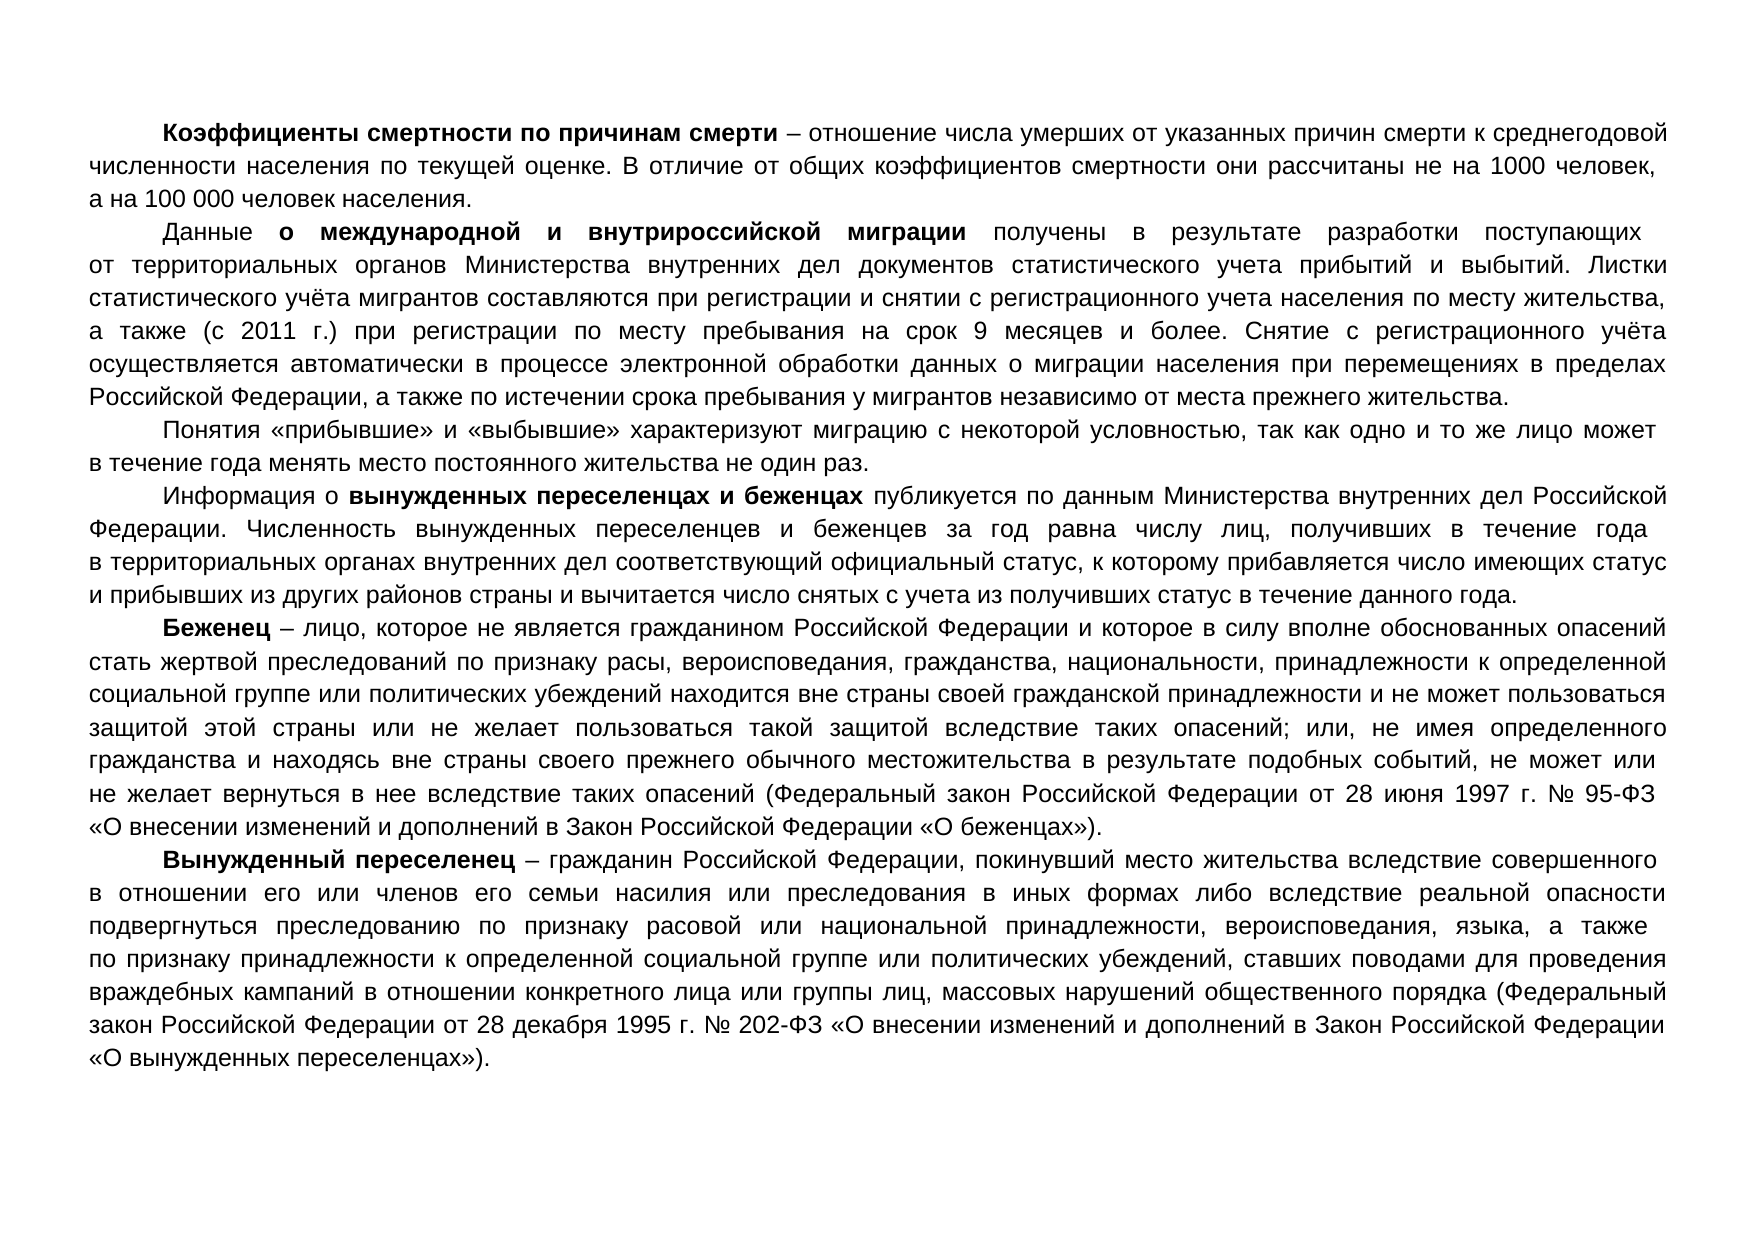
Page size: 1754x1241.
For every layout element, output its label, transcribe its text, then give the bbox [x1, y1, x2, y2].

text Информация о вынужденных переселенцах и беженцах публикуется по данным Министерства внутренних дел Российской Федерации. Численность вынужденных переселенцев и беженцев за год равна числу лиц, получивших в течение года в территориальных органах внутренних дел соответствующий официальный статус, к которому прибавляется число имеющих статус и прибывших из других районов страны и вычитается число снятых с учета из получивших статус в течение данного года. [89, 481, 1668, 609]
text Понятия «прибывшие» и «выбывшие» характеризуют миграцию с некоторой условностью, так как одно и то же лицо может в течение года менять место постоянного жительства не один раз. [89, 415, 1668, 477]
text Коэффициенты смертности по причинам смерти – отношение числа умерших от указанных причин смерти к среднегодовой численности населения по текущей оценке. В отличие от общих коэффициентов смертности они рассчитаны не на 1000 человек, а на 100 000 человек населения. [89, 118, 1668, 213]
text Вынужденный переселенец – гражданин Российской Федерации, покинувший место жительства вследствие совершенного в отношении его или членов его семьи насилия или преследования в иных формах либо вследствие реальной опасности подвергнуться преследованию по признаку расовой или национальной принадлежности, вероисповедания, языка, а также по признаку принадлежности к определенной социальной группе или политических убеждений, ставших поводами для проведения враждебных кампаний в отношении конкретного лица или группы лиц, массовых нарушений общественного порядка (Федеральный закон Российской Федерации от 28 декабря 1995 г. № 202-ФЗ «О внесении изменений и дополнений в Закон Российской Федерации «О вынужденных переселенцах»). [89, 844, 1668, 1071]
text Беженец – лицо, которое не является гражданином Российской Федерации и которое в силу вполне обоснованных опасений стать жертвой преследований по признаку расы, вероисповедания, гражданства, национальности, принадлежности к определенной социальной группе или политических убеждений находится вне страны своей гражданской принадлежности и не может пользоваться защитой этой страны или не желает пользоваться такой защитой вследствие таких опасений; или, не имея определенного гражданства и находясь вне страны своего прежнего обычного местожительства в результате подобных событий, не может или не желает вернуться в нее вследствие таких опасений (Федеральный закон Российской Федерации от 28 июня 1997 г. № 95-ФЗ «О внесении изменений и дополнений в Закон Российской Федерации «О беженцах»). [89, 613, 1668, 840]
text Данные о международной и внутрироссийской миграции получены в результате разработки поступающих от территориальных органов Министерства внутренних дел документов статистического учета прибытий и выбытий. Листки статистического учёта мигрантов составляются при регистрации и снятии с регистрационного учета населения по месту жительства, а также (с 2011 г.) при регистрации по месту пребывания на срок 9 месяцев и более. Снятие с регистрационного учёта осуществляется автоматически в процессе электронной обработки данных о миграции населения при перемещениях в пределах Российской Федерации, а также по истечении срока пребывания у мигрантов независимо от места прежнего жительства. [89, 217, 1668, 411]
